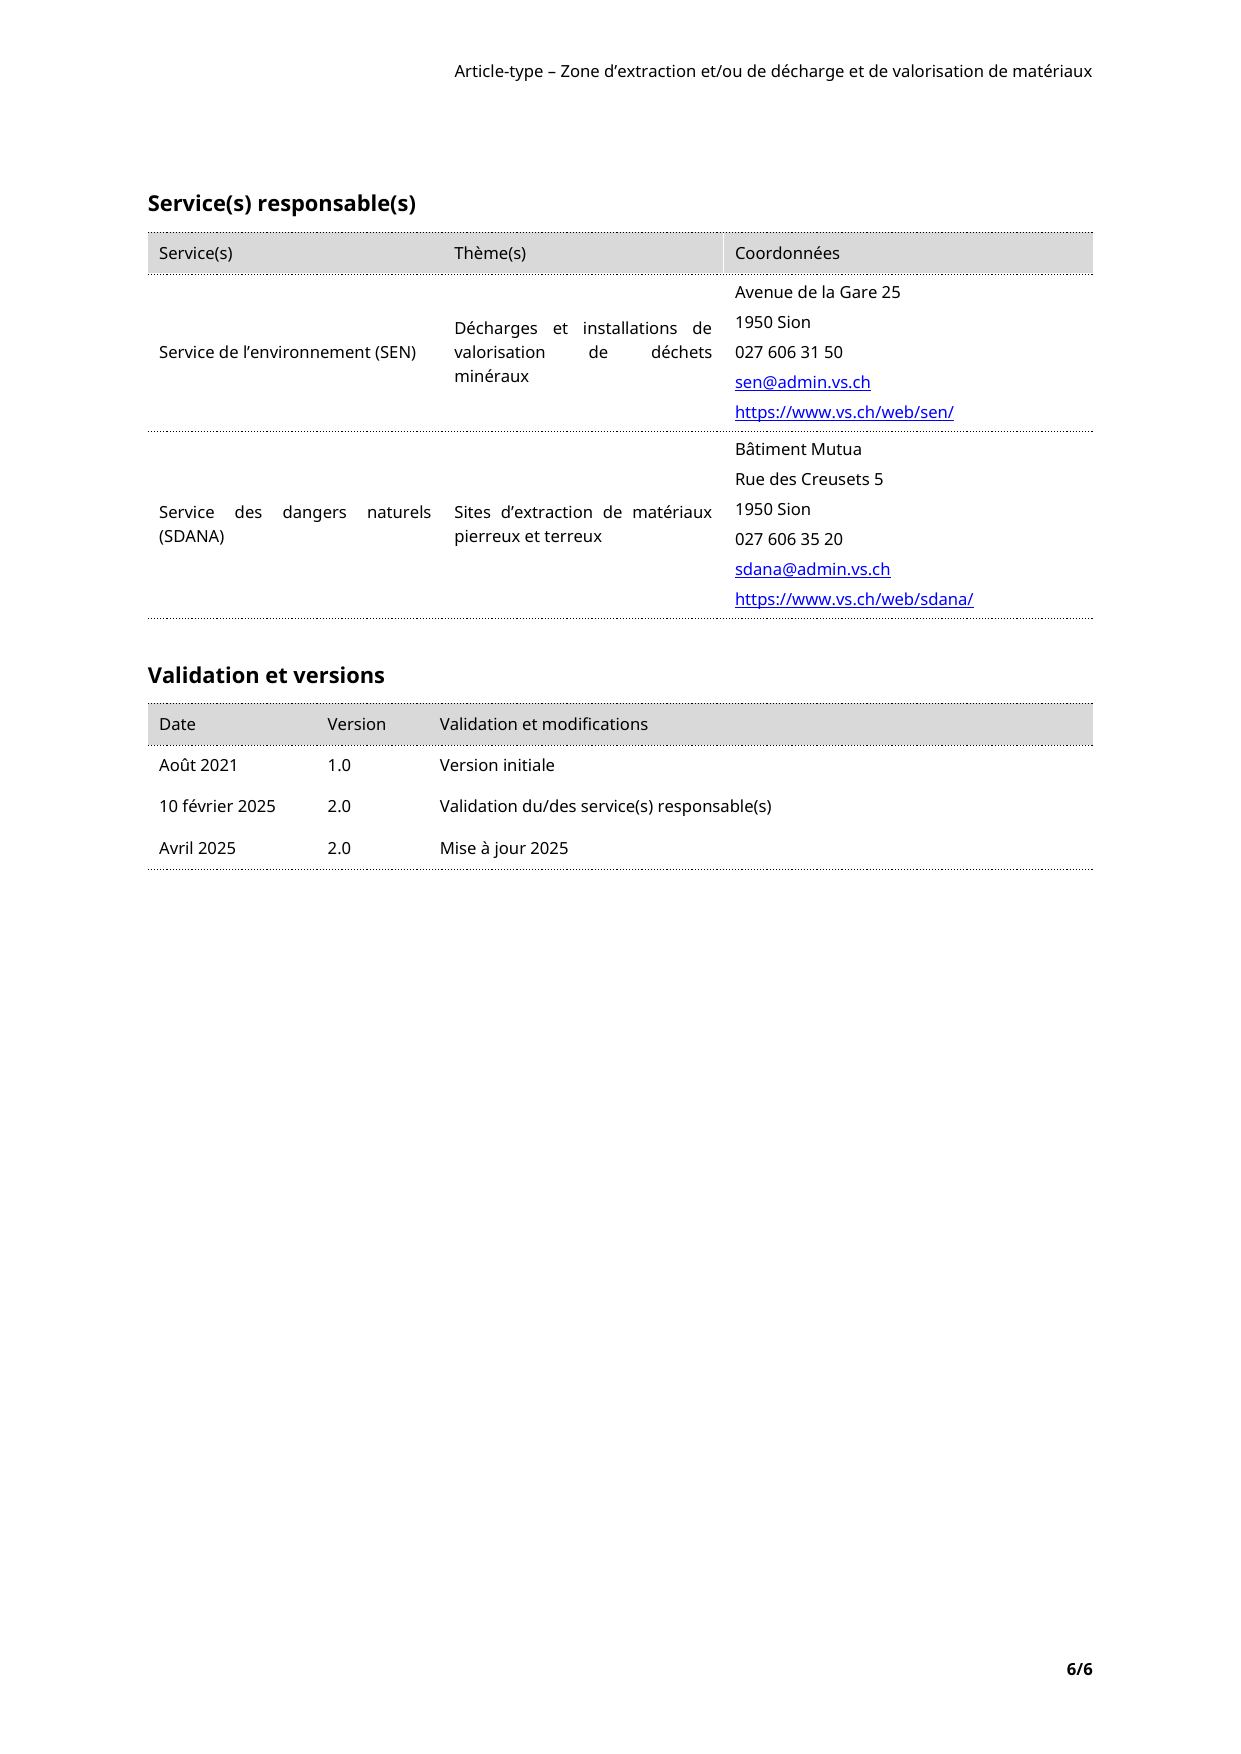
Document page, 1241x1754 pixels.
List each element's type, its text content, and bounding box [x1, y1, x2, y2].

table_header Version [316, 703, 428, 745]
table_cell Mise à jour 2025 [428, 828, 1093, 869]
table_cell Août 2021 [148, 745, 316, 786]
table_cell Bâtiment Mutua Rue des Creusets 5 1950 Sion 027 606 35 20 sdana@admin.vs.ch https://www.vs.ch/web/sdana/ [724, 431, 1093, 618]
table_cell Validation du/des service(s) responsable(s) [428, 786, 1093, 827]
text Validation et versions [148, 659, 1093, 689]
table_cell Version initiale [428, 745, 1093, 786]
table_cell 2.0 [316, 828, 428, 869]
table_header Validation et modifications [428, 703, 1093, 745]
table_cell Service de l’environnement (SEN) [148, 274, 443, 431]
table_cell Service des dangers naturels (SDANA) [148, 431, 443, 618]
table_cell Avenue de la Gare 25 1950 Sion 027 606 31 50 sen@admin.vs.ch https://www.vs.ch/web/sen/ [724, 274, 1093, 431]
table_cell Avril 2025 [148, 828, 316, 869]
table_cell 10 février 2025 [148, 786, 316, 827]
text Service(s) responsable(s) [148, 188, 1093, 218]
table_cell 1.0 [316, 745, 428, 786]
table_header Thème(s) [443, 232, 723, 273]
table_cell 2.0 [316, 786, 428, 827]
table_cell Sites d’extraction de matériaux pierreux et terreux [443, 431, 723, 618]
table_header Coordonnées [724, 232, 1093, 273]
table_header Service(s) [148, 232, 443, 273]
table_header Date [148, 703, 316, 745]
table_cell Décharges et installations de valorisation de déchets minéraux [443, 274, 723, 431]
